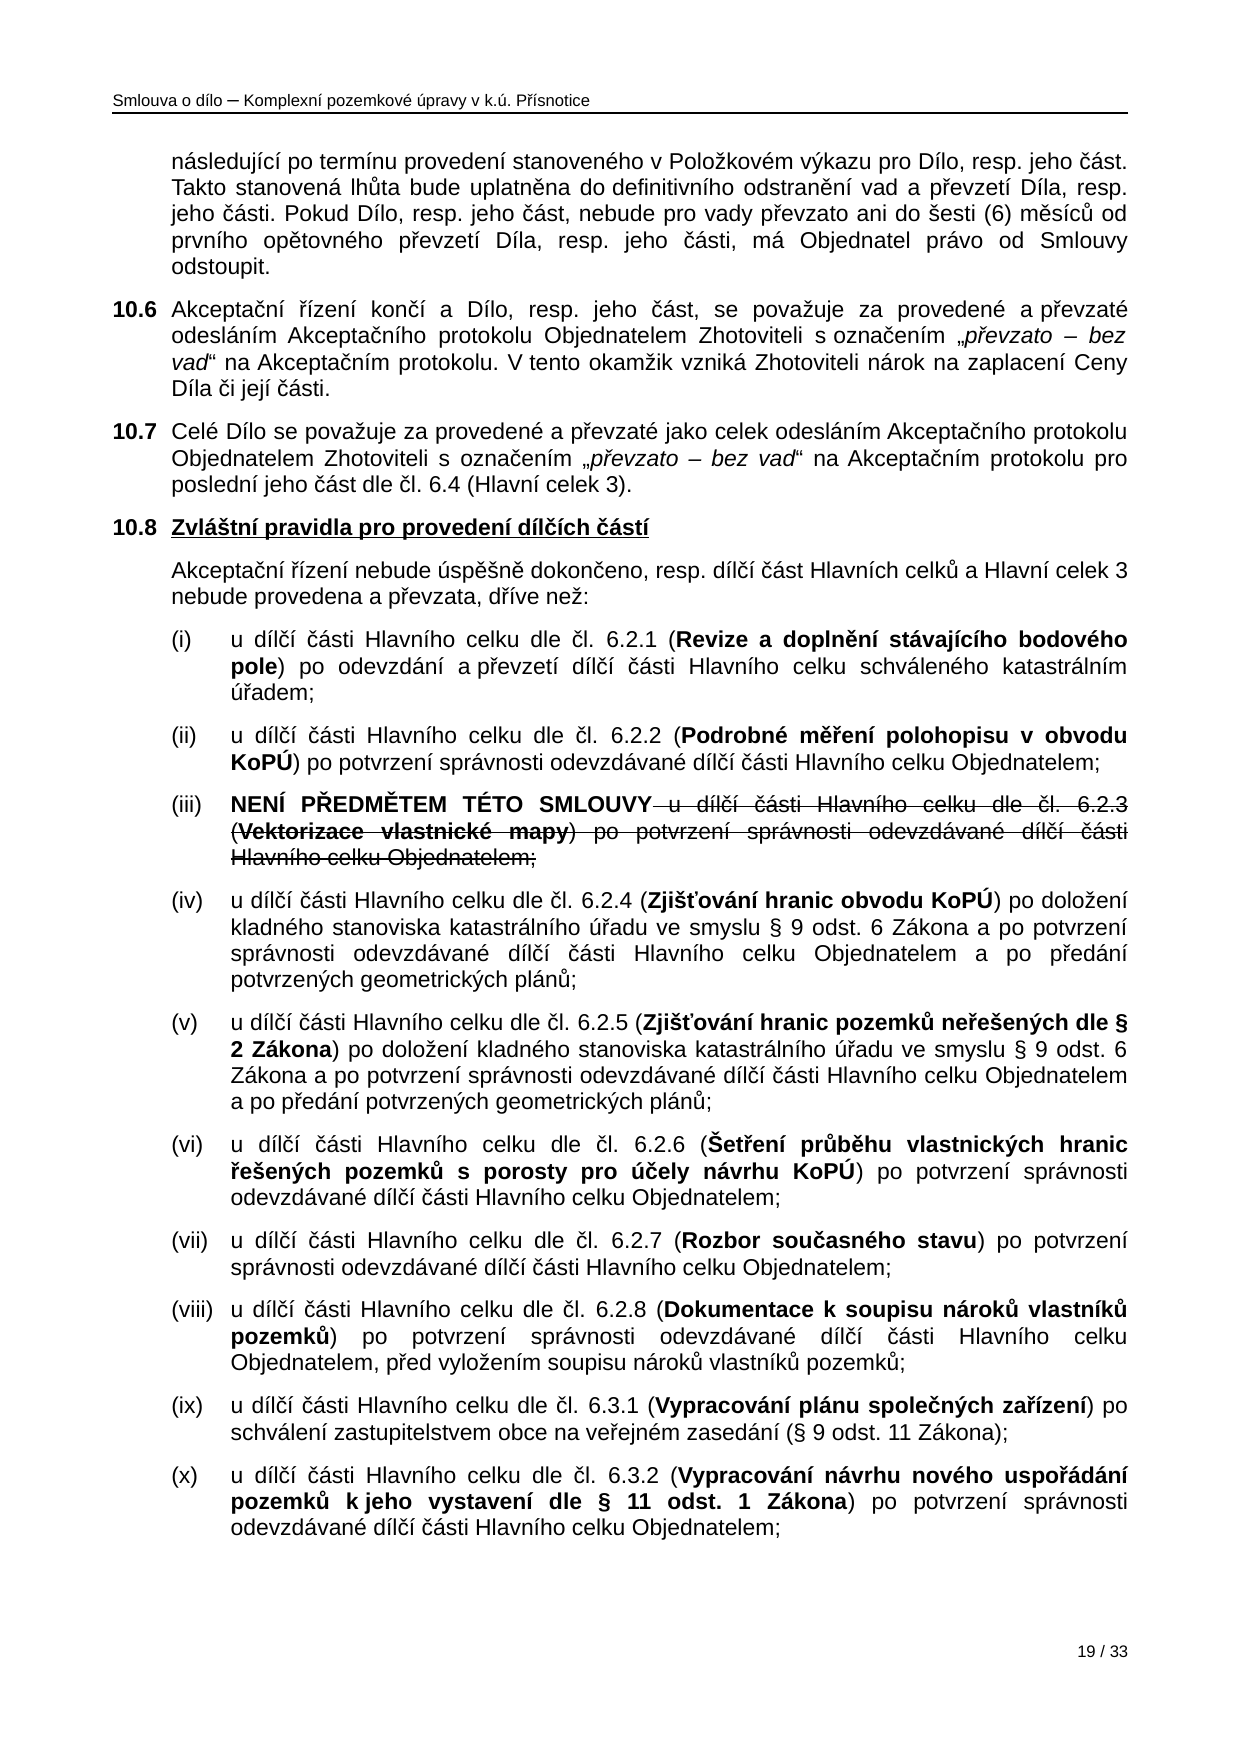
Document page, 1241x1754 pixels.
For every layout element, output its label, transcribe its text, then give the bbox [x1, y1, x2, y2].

text Zvláštní pravidla pro provedení dílčích částí [112, 514, 1128, 540]
list u dílčí části Hlavního celku dle čl. 6.3.2 (Vypracování návrhu nového uspořádání pozemků k jeho vystavení dle § 11 odst. 1 Zákona) po potvrzení správnosti odevzdávané dílčí části Hlavního celku Objednatelem; [171, 1462, 1128, 1541]
list u dílčí části Hlavního celku dle čl. 6.2.1 (Revize a doplnění stávajícího bodového pole) po odevzdání a převzetí dílčí části Hlavního celku schváleného katastrálním úřadem; [171, 626, 1128, 705]
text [112, 148, 1128, 279]
list u dílčí části Hlavního celku dle čl. 6.2.5 (Zjišťování hranic pozemků neřešených dle § 2 Zákona) po doložení kladného stanoviska katastrálního úřadu ve smyslu § 9 odst. 6 Zákona a po potvrzení správnosti odevzdávané dílčí části Hlavního celku Objednatelem a po předání potvrzených geometrických plánů; [171, 1009, 1128, 1115]
list u dílčí části Hlavního celku dle čl. 6.2.2 (Podrobné měření polohopisu v obvodu KoPÚ) po potvrzení správnosti odevzdávané dílčí části Hlavního celku Objednatelem; [171, 722, 1128, 775]
list Akceptační řízení nebude úspěšně dokončeno, resp. dílčí část Hlavních celků a Hlavní celek 3 nebude provedena a převzata, dříve než: [171, 557, 1128, 610]
list u dílčí části Hlavního celku dle čl. 6.2.4 (Zjišťování hranic obvodu KoPÚ) po doložení kladného stanoviska katastrálního úřadu ve smyslu § 9 odst. 6 Zákona a po potvrzení správnosti odevzdávané dílčí části Hlavního celku Objednatelem a po předání potvrzených geometrických plánů; [171, 887, 1128, 993]
list u dílčí části Hlavního celku dle čl. 6.3.1 (Vypracování plánu společných zařízení) po schválení zastupitelstvem obce na veřejném zasedání (§ 9 odst. 11 Zákona); [171, 1392, 1128, 1445]
text Celé Dílo se považuje za provedené a převzaté jako celek odesláním Akceptačního protokolu Objednatelem Zhotoviteli s označením „převzato – bez vad“ na Akceptačním protokolu pro poslední jeho část dle čl. 6.4 (Hlavní celek 3). [112, 418, 1128, 497]
text Akceptační řízení končí a Dílo, resp. jeho část, se považuje za provedené a převzaté odesláním Akceptačního protokolu Objednatelem Zhotoviteli s označením „převzato – bez vad“ na Akceptačním protokolu. V tento okamžik vzniká Zhotoviteli nárok na zaplacení Ceny Díla či její části. [112, 296, 1128, 402]
list NENÍ PŘEDMĚTEM TÉTO SMLOUVY u dílčí části Hlavního celku dle čl. 6.2.3 (Vektorizace vlastnické mapy) po potvrzení správnosti odevzdávané dílčí části Hlavního celku Objednatelem; [171, 791, 1128, 871]
list u dílčí části Hlavního celku dle čl. 6.2.8 (Dokumentace k soupisu nároků vlastníků pozemků) po potvrzení správnosti odevzdávané dílčí části Hlavního celku Objednatelem, před vyložením soupisu nároků vlastníků pozemků; [171, 1296, 1128, 1376]
list u dílčí části Hlavního celku dle čl. 6.2.6 (Šetření průběhu vlastnických hranic řešených pozemků s porosty pro účely návrhu KoPÚ) po potvrzení správnosti odevzdávané dílčí části Hlavního celku Objednatelem; [171, 1131, 1128, 1210]
list u dílčí části Hlavního celku dle čl. 6.2.7 (Rozbor současného stavu) po potvrzení správnosti odevzdávané dílčí části Hlavního celku Objednatelem; [171, 1227, 1128, 1280]
